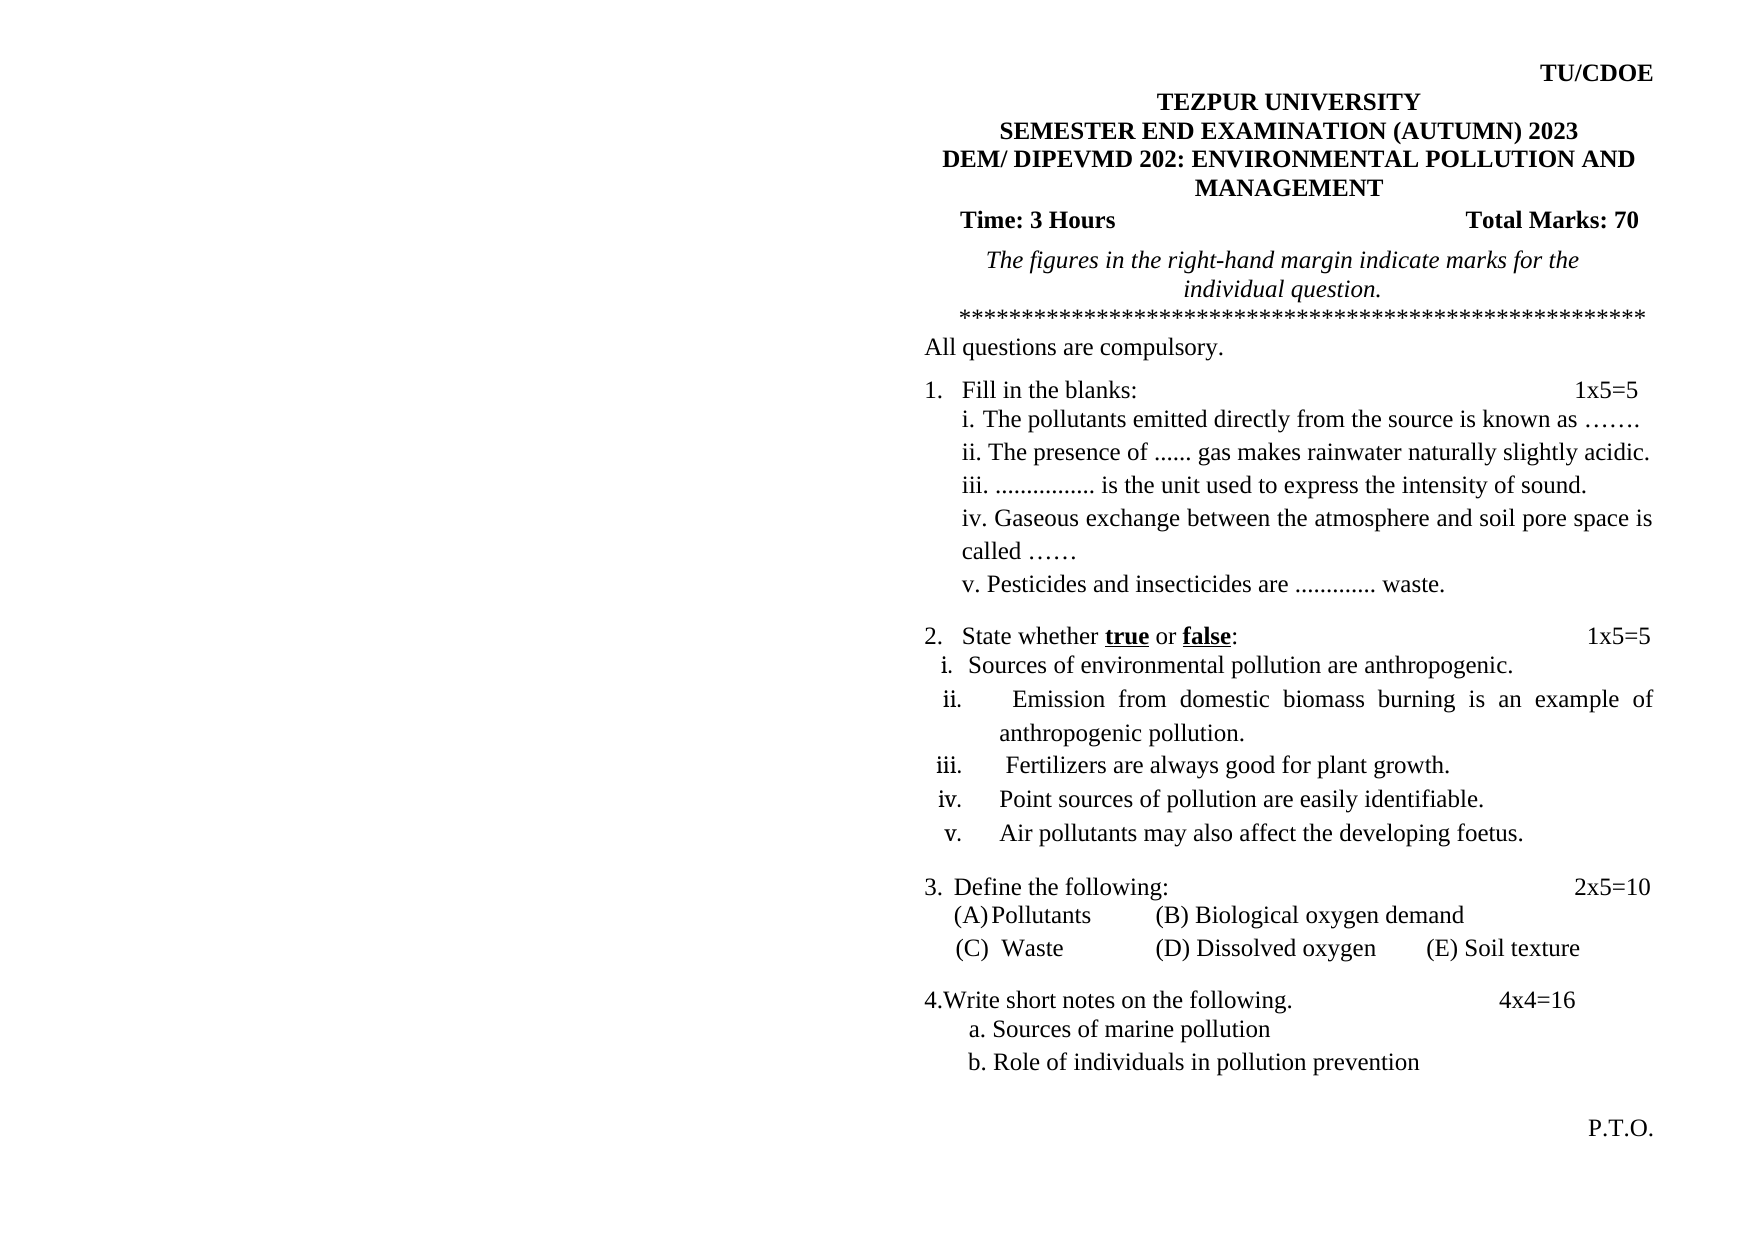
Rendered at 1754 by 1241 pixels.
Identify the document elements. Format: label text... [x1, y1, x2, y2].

text ii. The presence of ...... gas makes rainwater naturally slightly acidic. [962, 437, 1654, 465]
list Sources of environmental pollution are anthropogenic. [953, 650, 1654, 679]
list Fill in the blanks: 1x5=5 [924, 375, 1654, 404]
text All questions are compulsory. [924, 332, 1654, 361]
text v. Pesticides and insecticides are ............. waste. [962, 569, 1654, 597]
text DEM/ DIPEVMD 202: ENVIRONMENTAL POLLUTION AND MANAGEMENT [924, 144, 1654, 202]
text a. Sources of marine pollution [968, 1014, 1654, 1043]
text P.T.O. [924, 1113, 1654, 1142]
text b. Role of individuals in pollution prevention [924, 1047, 1654, 1076]
text The figures in the right-hand margin indicate marks for the individual question. [954, 246, 1611, 303]
list Pollutants (B) Biological oxygen demand [954, 900, 1654, 929]
list Air pollutants may also affect the developing foetus. [962, 818, 1654, 848]
text TU/CDOE [924, 58, 1654, 87]
list The pollutants emitted directly from the source is known as ……. [962, 404, 1654, 432]
list Define the following: 2x5=10 [924, 872, 1654, 900]
text 4.Write short notes on the following. 4x4=16 [924, 986, 1654, 1014]
text (C) Waste (D) Dissolved oxygen (E) Soil texture [924, 933, 1654, 962]
list Fertilizers are always good for plant growth. [962, 751, 1654, 780]
text ******************************************************* [954, 303, 1648, 332]
text Time: 3 Hours Total Marks: 70 [954, 205, 1654, 233]
list State whether true or false: 1x5=5 [924, 621, 1654, 650]
list Emission from domestic biomass burning is an example of anthropogenic pollution. [962, 684, 1654, 746]
text iii. ................ is the unit used to express the intensity of sound. [962, 470, 1654, 498]
list Point sources of pollution are easily identifiable. [962, 784, 1654, 814]
text TEZPUR UNIVERSITY [924, 87, 1654, 116]
text iv. Gaseous exchange between the atmosphere and soil pore space is called …… [962, 503, 1654, 564]
text SEMESTER END EXAMINATION (AUTUMN) 2023 [924, 116, 1654, 144]
